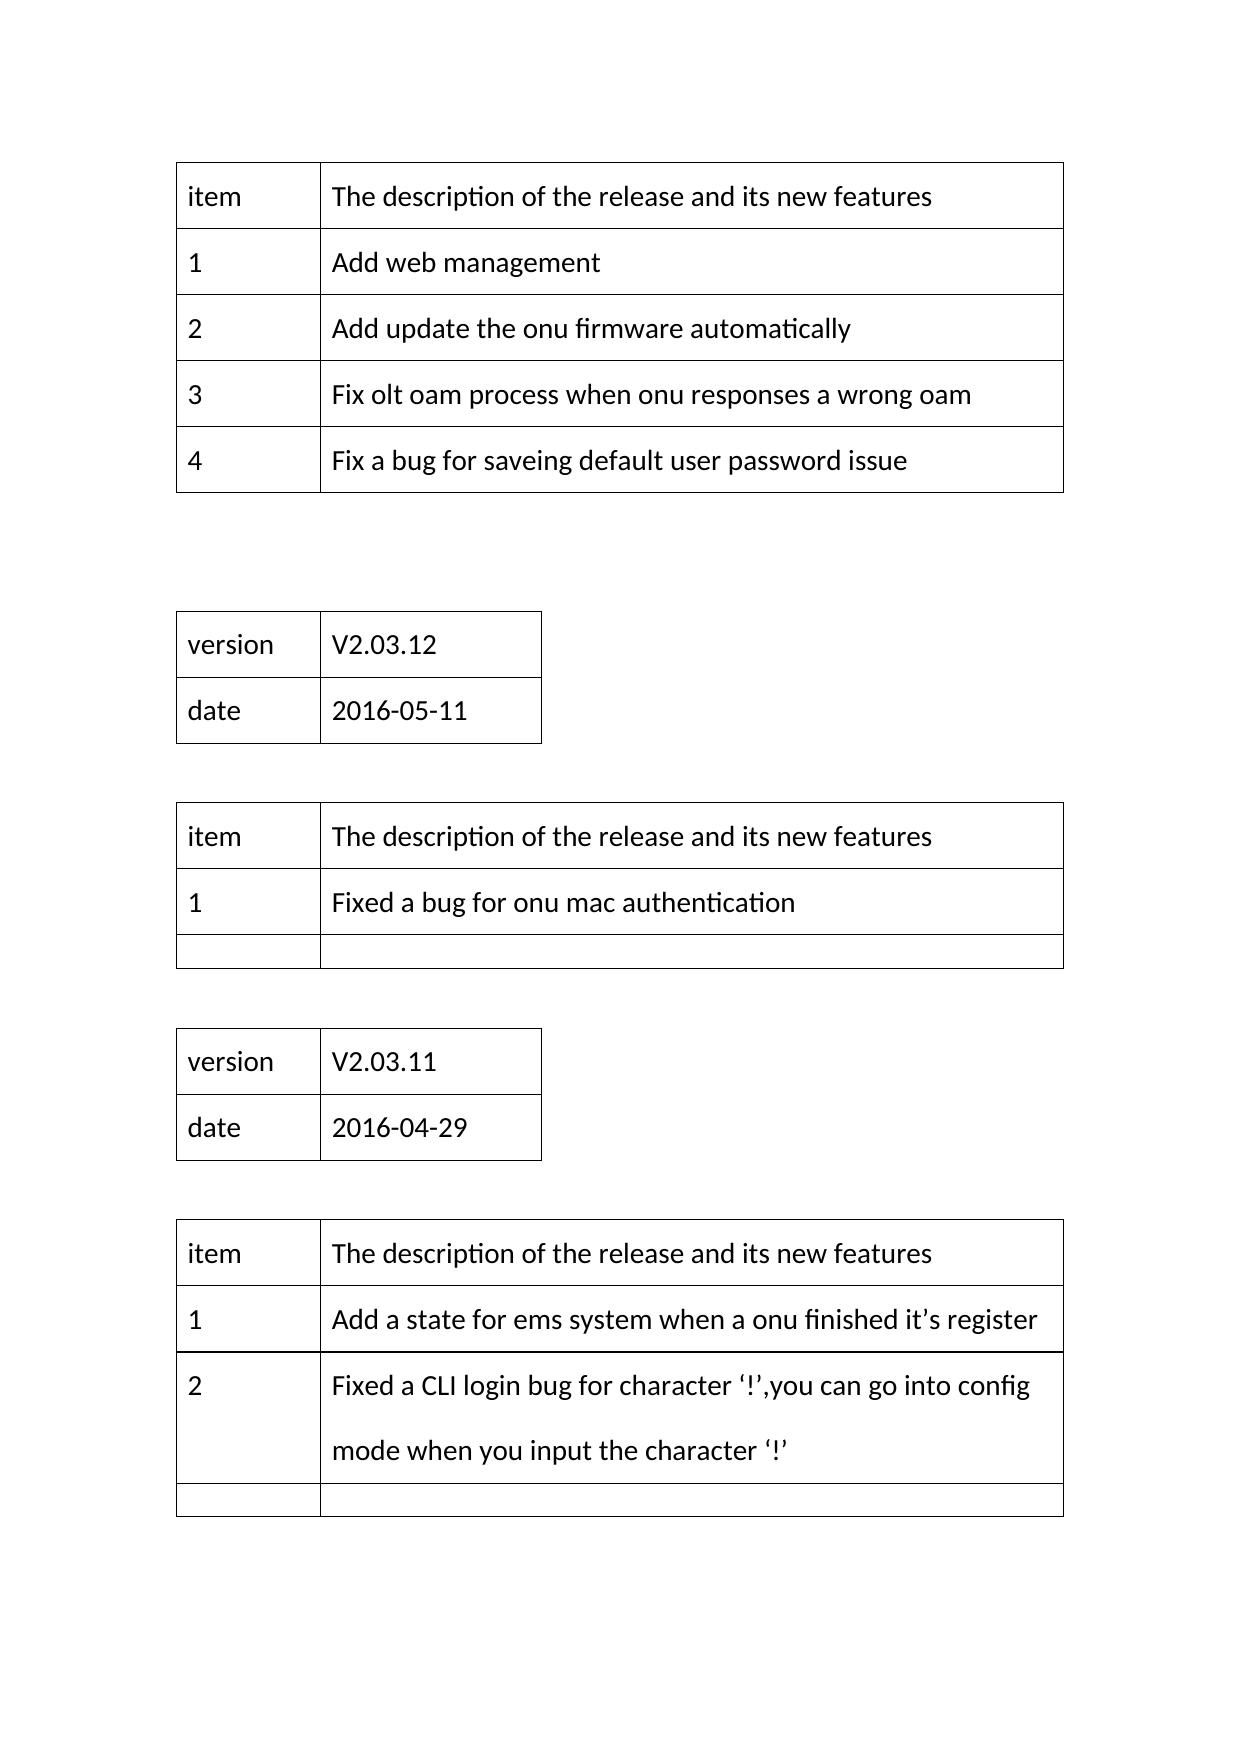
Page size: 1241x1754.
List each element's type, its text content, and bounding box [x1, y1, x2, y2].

table_cell 2 [177, 295, 320, 360]
table_cell date [177, 678, 320, 743]
table_cell Fixed a CLI login bug for character ‘!’,you can go into config mode when you input the character ‘!’ [321, 1353, 1063, 1482]
table_cell 1 [177, 229, 320, 294]
table_header The description of the release and its new features [321, 1220, 1063, 1285]
table_header version [177, 612, 320, 677]
table_cell 2 [177, 1353, 320, 1482]
table_cell date [177, 1095, 320, 1160]
table_header item [177, 803, 320, 868]
table_header V2.03.12 [321, 612, 541, 677]
table_cell Add web management [321, 229, 1063, 294]
table_cell Fix a bug for saveing default user password issue [321, 427, 1063, 492]
table_cell Add update the onu firmware automatically [321, 295, 1063, 360]
table_cell [321, 935, 1063, 968]
table_cell [177, 935, 320, 968]
table_header item [177, 163, 320, 228]
table_header item [177, 1220, 320, 1285]
table_header The description of the release and its new features [321, 803, 1063, 868]
table_cell Fix olt oam process when onu responses a wrong oam [321, 361, 1063, 426]
table_header V2.03.11 [321, 1029, 541, 1094]
table_cell 2016-04-29 [321, 1095, 541, 1160]
table_cell 1 [177, 1286, 320, 1351]
table_cell 4 [177, 427, 320, 492]
table_cell 1 [177, 869, 320, 934]
table_header The description of the release and its new features [321, 163, 1063, 228]
table_cell [177, 1484, 320, 1516]
table_cell Add a state for ems system when a onu finished it’s register [321, 1286, 1063, 1351]
table_header version [177, 1029, 320, 1094]
table_cell 3 [177, 361, 320, 426]
table_cell [321, 1484, 1063, 1516]
table_cell 2016-05-11 [321, 678, 541, 743]
table_cell Fixed a bug for onu mac authentication [321, 869, 1063, 934]
